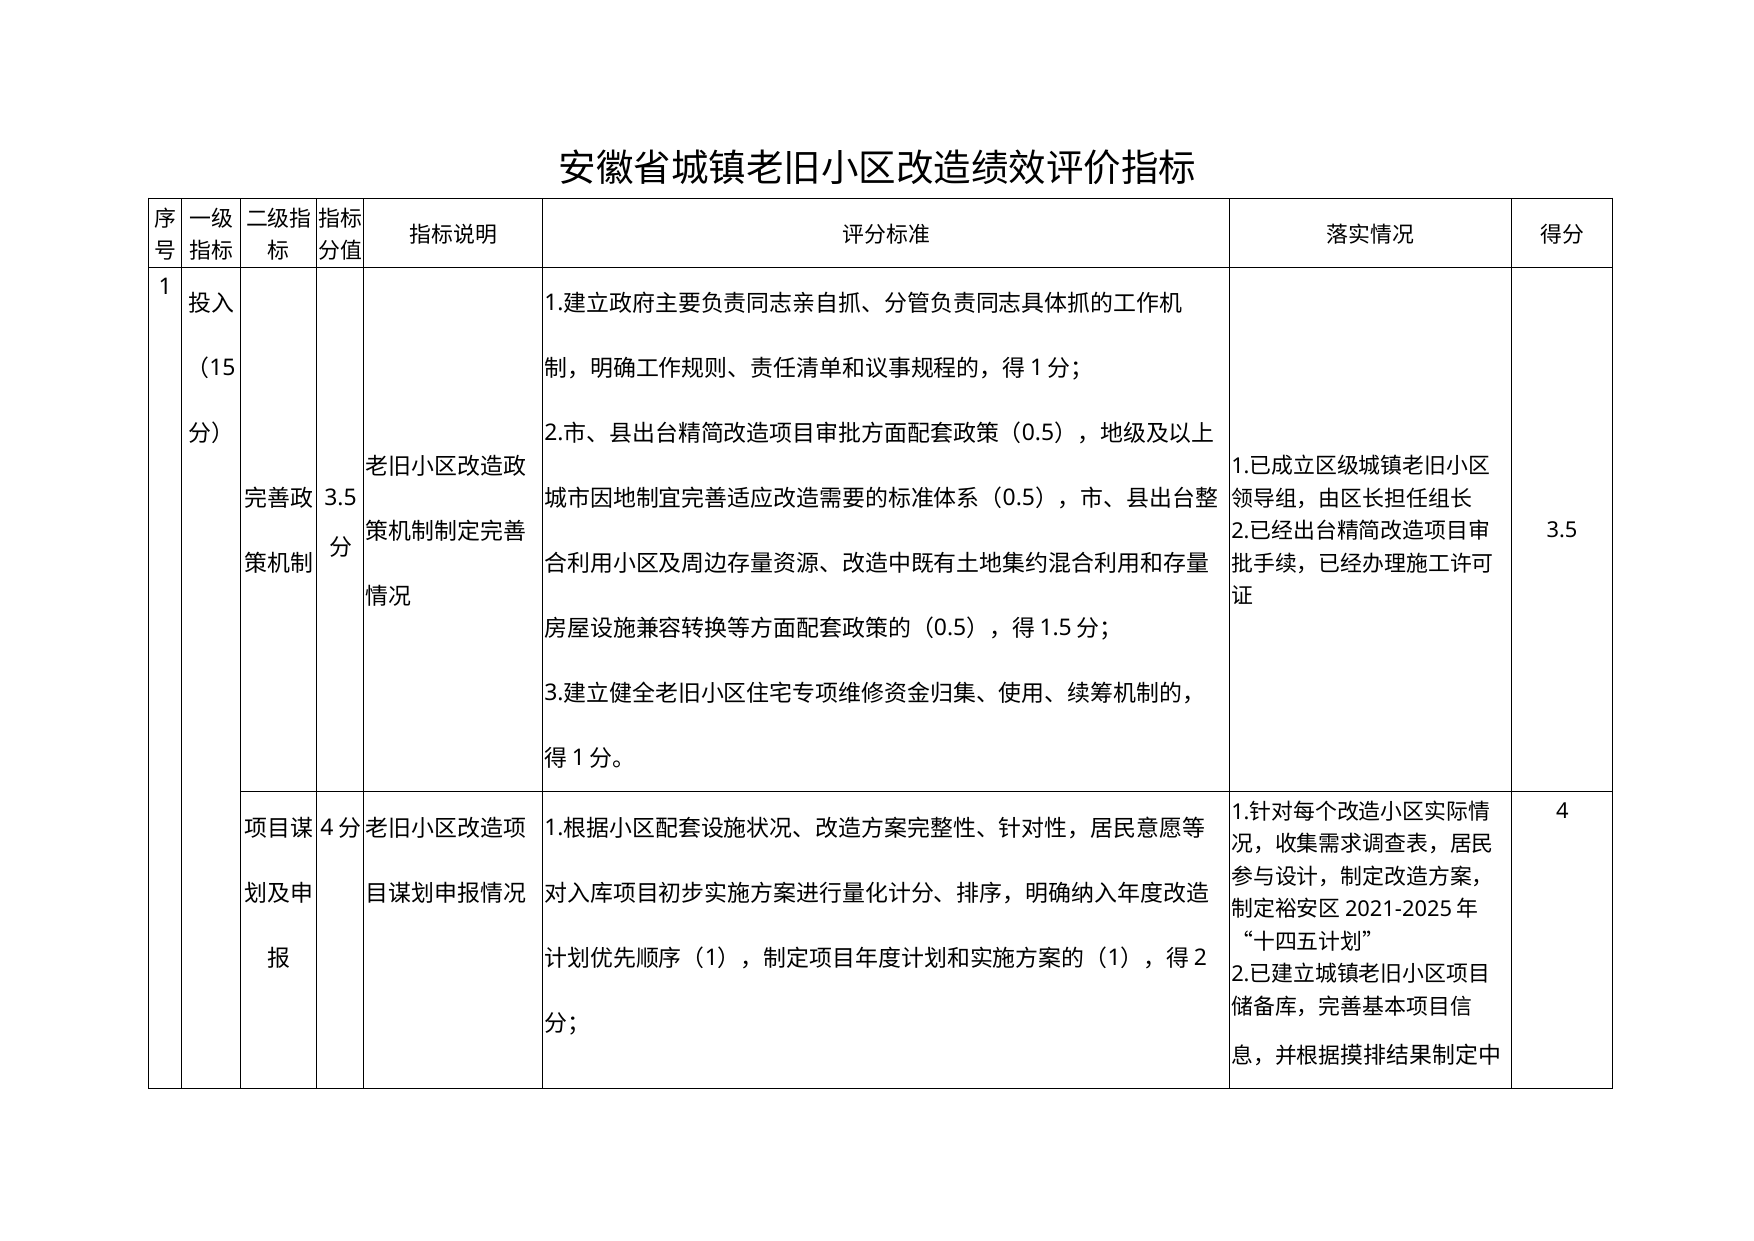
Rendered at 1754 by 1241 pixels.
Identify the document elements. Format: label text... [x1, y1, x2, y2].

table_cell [1230, 792, 1511, 1088]
table_cell 3.5分 [317, 268, 363, 791]
table_cell 4 [1512, 792, 1612, 1088]
table_cell 3.5 [1512, 268, 1612, 791]
table_cell 投入 （15分） [182, 268, 240, 1088]
table_cell 1.已成立区级城镇老旧小区领导组，由区长担任组长 2.已经出台精简改造项目审批手续，已经办理施工许可证 [1230, 268, 1511, 791]
table_header 落实情况 [1230, 199, 1511, 267]
table_cell 4分 [317, 792, 363, 1088]
table_cell 项目谋划及申报 [241, 792, 316, 1088]
table_header 序号 [149, 199, 181, 267]
table_header 评分标准 [543, 199, 1229, 267]
text 安徽省城镇老旧小区改造绩效评价指标 [150, 133, 1604, 198]
table_header 指标说明 [364, 199, 542, 267]
table_header 指标分值 [317, 199, 363, 267]
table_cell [543, 792, 1229, 1088]
table_cell 1 [149, 268, 181, 1088]
table_cell 老旧小区改造项目谋划申报情况 [364, 792, 542, 1088]
table_header 得分 [1512, 199, 1612, 267]
table_header 一级 指标 [182, 199, 240, 267]
table_header 二级指标 [241, 199, 316, 267]
table_cell 老旧小区改造政策机制制定完善情况 [364, 268, 542, 791]
table_cell 1.建立政府主要负责同志亲自抓、分管负责同志具体抓的工作机制，明确工作规则、责任清单和议事规程的，得1分； 2.市、县出台精简改造项目审批方面配套政策（0.5），地级及以上城市因地制宜完善适应改造需要的标准体系（0.5），市、县出台整合利用小区及周边存量资源、改造中既有土地集约混合利用和存量房屋设施兼容转换等方面配套政策的（0.5），得1.5分； 3.建立健全老旧小区住宅专项维修资金归集、使用、续筹机制的，得1分。 [543, 268, 1229, 791]
table_cell 完善政策机制 [241, 268, 316, 791]
